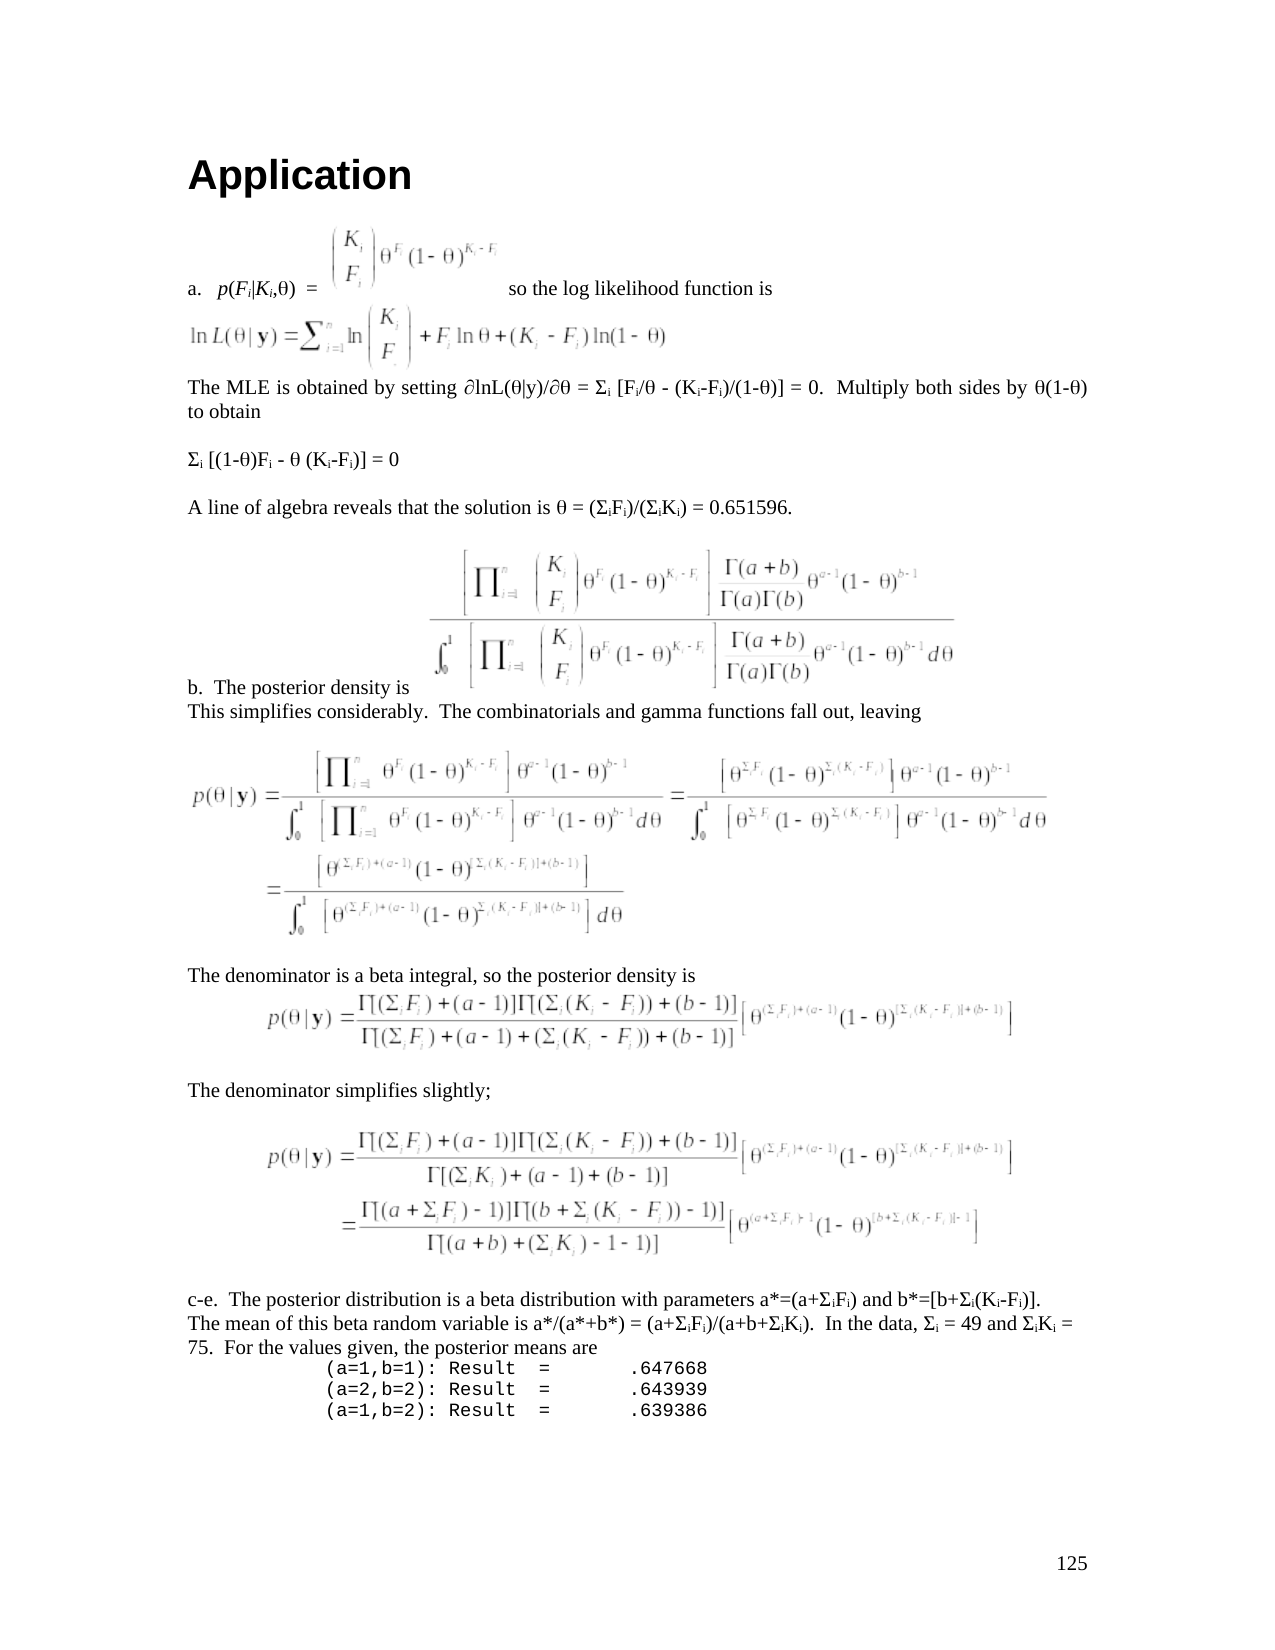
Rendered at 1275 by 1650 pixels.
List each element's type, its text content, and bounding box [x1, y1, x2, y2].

text (a=1,b=1): Result = .647668 [187, 1359, 1087, 1380]
text c-e. The posterior distribution is a beta distribution with parameters a*=(a+ΣiFi) and b*=[b+Σi(Ki-Fi)]. [187, 1287, 1087, 1311]
text Σi [(1-)Fi - (Ki-Fi)] = 0 [187, 447, 1087, 471]
text b. The posterior density is [187, 546, 1087, 699]
text (a=1,b=2): Result = .639386 [187, 1401, 1087, 1422]
text a. p(Fi|Ki,) = so the log likelihood function is [187, 222, 1087, 300]
text The mean of this beta random variable is a*/(a*+b*) = (a+ΣiFi)/(a+b+ΣiKi). In the data, Σi = 49 and ΣiKi = 75. For the values given, the posterior means are [187, 1311, 1087, 1359]
text Application [187, 150, 1087, 198]
text The denominator simplifies slightly; [187, 1078, 1087, 1102]
text The MLE is obtained by setting lnL(|y)/ = Σi [Fi/ - (Ki-Fi)/(1-)] = 0. Multiply both sides by (1-) to obtain [187, 375, 1087, 423]
text (a=2,b=2): Result = .643939 [187, 1380, 1087, 1401]
text The denominator is a beta integral, so the posterior density is [187, 963, 1087, 987]
text A line of algebra reveals that the solution is = (ΣiFi)/(ΣiKi) = 0.651596. [187, 495, 1087, 519]
text This simplifies considerably. The combinatorials and gamma functions fall out, leaving [187, 699, 1087, 723]
